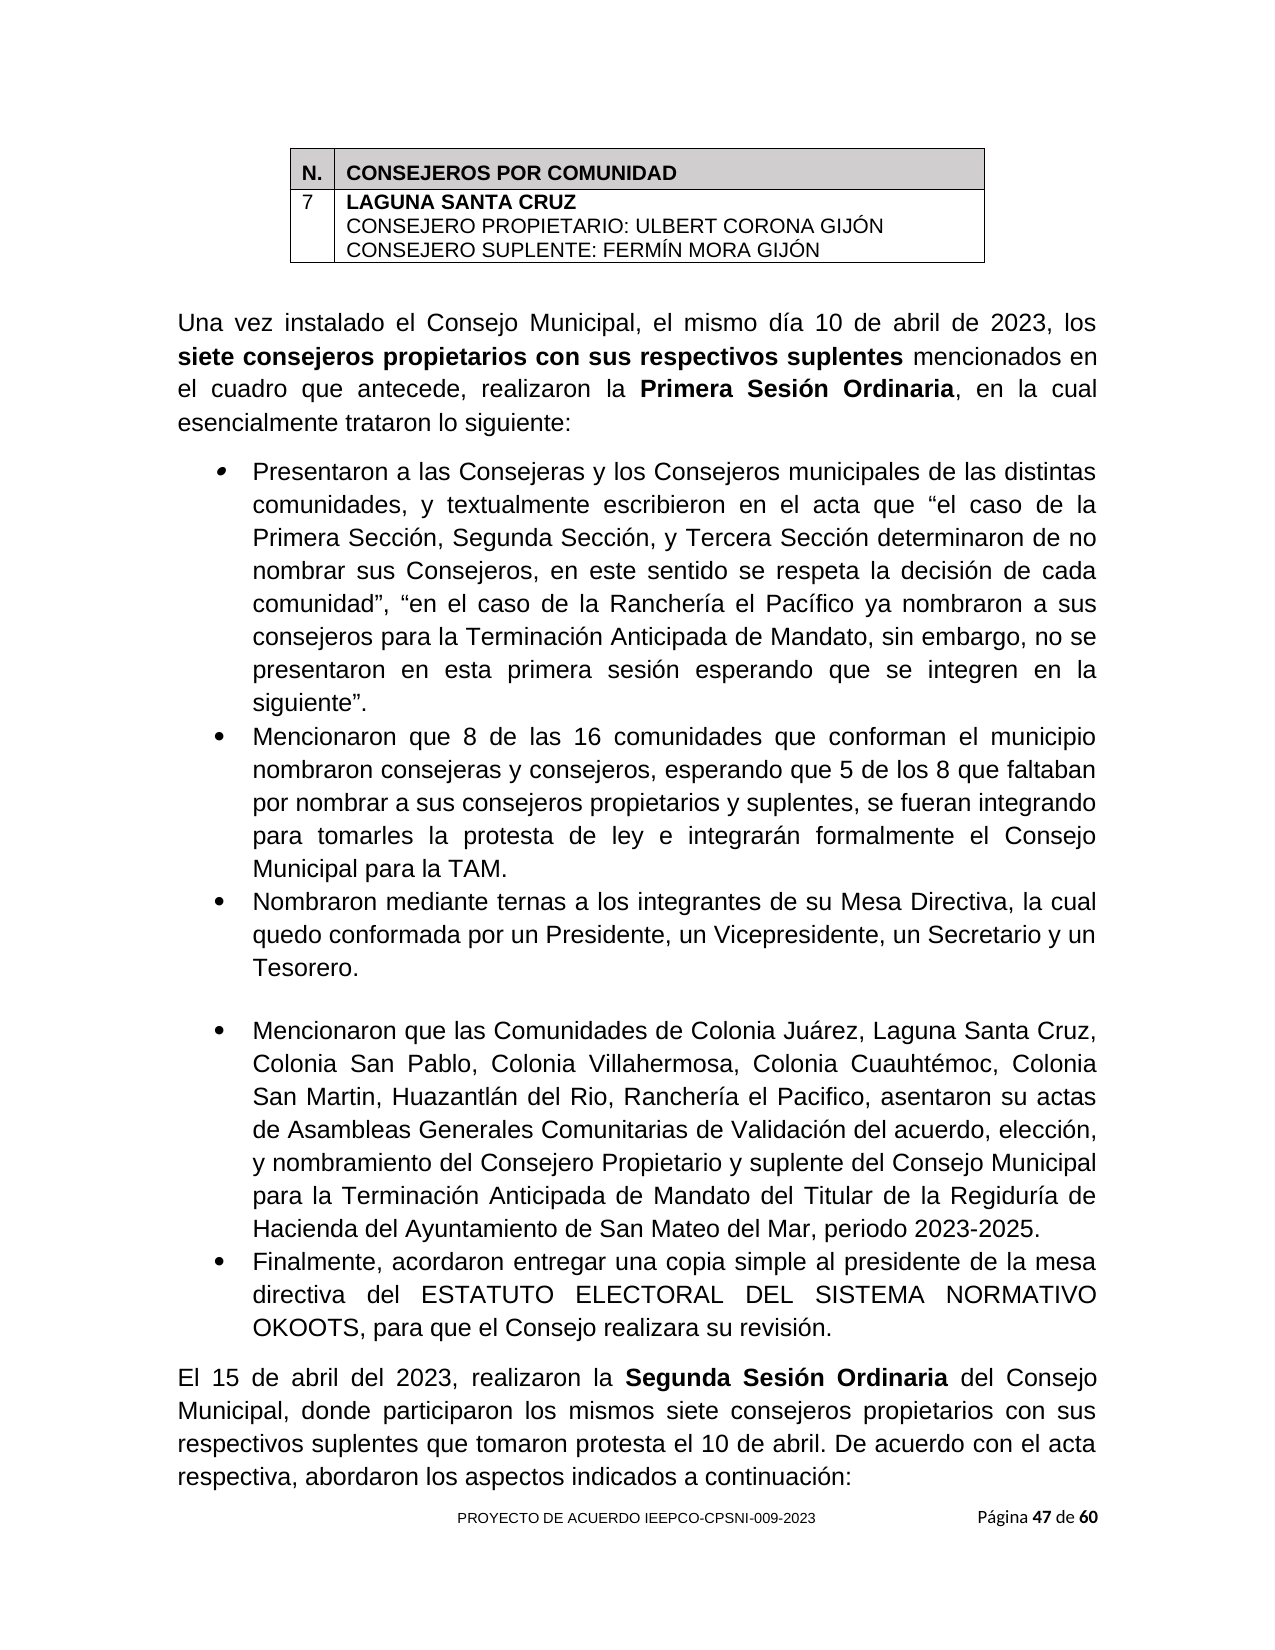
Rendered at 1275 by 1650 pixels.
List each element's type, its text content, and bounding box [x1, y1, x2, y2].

table_header N. [291, 149, 334, 189]
list Mencionaron que las Comunidades de Colonia Juárez, Laguna Santa Cruz, Colonia San Pablo, Colonia Villahermosa, Colonia Cuauhtémoc, Colonia San Martin, Huazantlán del Rio, Ranchería el Pacifico, asentaron su actas de Asambleas Generales Comunitarias de Validación del acuerdo, elección, y nombramiento del Consejero Propietario y suplente del Consejo Municipal para la Terminación Anticipada de Mandato del Titular de la Regiduría de Hacienda del Ayuntamiento de San Mateo del Mar, periodo 2023-2025. [215, 1016, 1098, 1243]
list Finalmente, acordaron entregar una copia simple al presidente de la mesa directiva del ESTATUTO ELECTORAL DEL SISTEMA NORMATIVO OKOOTS, para que el Consejo realizara su revisión. [215, 1247, 1098, 1342]
table_header CONSEJEROS POR COMUNIDAD [335, 149, 984, 189]
list Mencionaron que 8 de las 16 comunidades que conforman el municipio nombraron consejeras y consejeros, esperando que 5 de los 8 que faltaban por nombrar a sus consejeros propietarios y suplentes, se fueran integrando para tomarles la protesta de ley e integrarán formalmente el Consejo Municipal para la TAM. [215, 721, 1098, 882]
list Presentaron a las Consejeras y los Consejeros municipales de las distintas comunidades, y textualmente escribieron en el acta que “el caso de la Primera Sección, Segunda Sección, y Tercera Sección determinaron de no nombrar sus Consejeros, en este sentido se respeta la decisión de cada comunidad”, “en el caso de la Ranchería el Pacífico ya nombraron a sus consejeros para la Terminación Anticipada de Mandato, sin embargo, no se presentaron en esta primera sesión esperando que se integren en la siguiente”. [215, 457, 1098, 717]
text Una vez instalado el Consejo Municipal, el mismo día 10 de abril de 2023, los siete consejeros propietarios con sus respectivos suplentes mencionados en el cuadro que antecede, realizaron la Primera Sesión Ordinaria, en la cual esencialmente trataron lo siguiente: [177, 308, 1098, 436]
text El 15 de abril del 2023, realizaron la Segunda Sesión Ordinaria del Consejo Municipal, donde participaron los mismos siete consejeros propietarios con sus respectivos suplentes que tomaron protesta el 10 de abril. De acuerdo con el acta respectiva, abordaron los aspectos indicados a continuación: [177, 1363, 1098, 1491]
table_cell 7 [291, 190, 334, 262]
list Nombraron mediante ternas a los integrantes de su Mesa Directiva, la cual quedo conformada por un Presidente, un Vicepresidente, un Secretario y un Tesorero. [215, 887, 1098, 982]
table_cell LAGUNA SANTA CRUZ CONSEJERO PROPIETARIO: ULBERT CORONA GIJÓN CONSEJERO SUPLENTE: FERMÍN MORA GIJÓN [335, 190, 984, 262]
